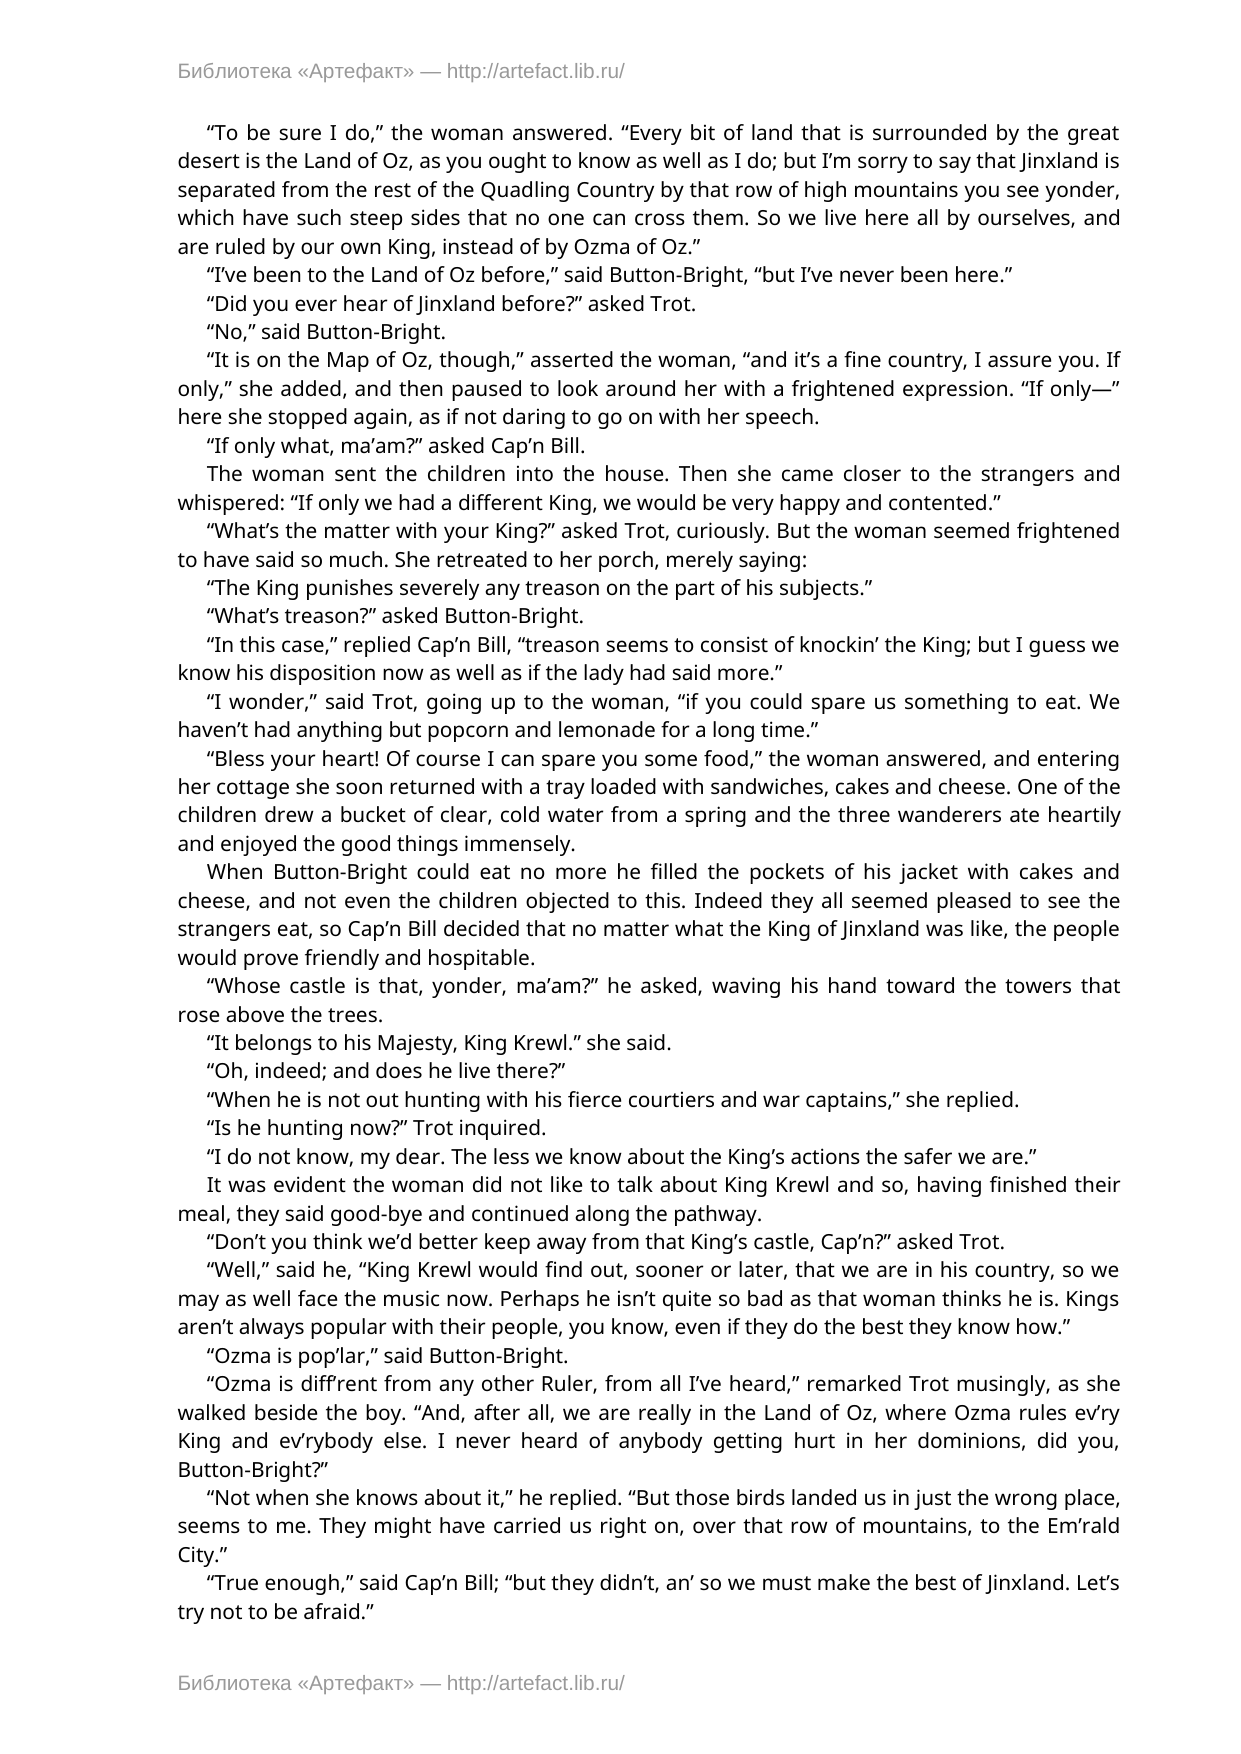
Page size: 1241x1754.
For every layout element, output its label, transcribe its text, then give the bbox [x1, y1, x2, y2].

text The woman sent the children into the house. Then she came closer to the strangers and whispered: “If only we had a different King, we would be very happy and contented.” [177, 459, 1122, 516]
text When Button-Bright could eat no more he filled the pockets of his jacket with cakes and cheese, and not even the children objected to this. Indeed they all seemed pleased to see the strangers eat, so Cap’n Bill decided that no matter what the King of Jinxland was like, the people would prove friendly and hospitable. [177, 857, 1122, 971]
text “I wonder,” said Trot, going up to the woman, “if you could spare us something to eat. We haven’t had anything but popcorn and lemonade for a long time.” [177, 687, 1122, 744]
text “If only what, ma’am?” asked Cap’n Bill. [177, 431, 1122, 459]
text “To be sure I do,” the woman answered. “Every bit of land that is surrounded by the great desert is the Land of Oz, as you ought to know as well as I do; but I’m sorry to say that Jinxland is separated from the rest of the Quadling Country by that row of high mountains you see yonder, which have such steep sides that no one can cross them. So we live here all by ourselves, and are ruled by our own King, instead of by Ozma of Oz.” [177, 118, 1122, 260]
text “Did you ever hear of Jinxland before?” asked Trot. [177, 289, 1122, 317]
text “Bless your heart! Of course I can spare you some food,” the woman answered, and entering her cottage she soon returned with a tray loaded with sandwiches, cakes and cheese. One of the children drew a bucket of clear, cold water from a spring and the three wanderers ate heartily and enjoyed the good things immensely. [177, 744, 1122, 857]
text “Not when she knows about it,” he replied. “But those birds landed us in just the wrong place, seems to me. They might have carried us right on, over that row of mountains, to the Em’rald City.” [177, 1483, 1122, 1568]
text “Oh, indeed; and does he live there?” [177, 1057, 1122, 1085]
text “True enough,” said Cap’n Bill; “but they didn’t, an’ so we must make the best of Jinxland. Let’s try not to be afraid.” [177, 1568, 1122, 1625]
text “Ozma is diff’rent from any other Ruler, from all I’ve heard,” remarked Trot musingly, as she walked beside the boy. “And, after all, we are really in the Land of Oz, where Ozma rules ev’ry King and ev’rybody else. I never heard of anybody getting hurt in her dominions, did you, Button-Bright?” [177, 1369, 1122, 1483]
text “Is he hunting now?” Trot inquired. [177, 1113, 1122, 1142]
text “Don’t you think we’d better keep away from that King’s castle, Cap’n?” asked Trot. [177, 1227, 1122, 1256]
text “What’s treason?” asked Button-Bright. [177, 602, 1122, 630]
text “I’ve been to the Land of Oz before,” said Button-Bright, “but I’ve never been here.” [177, 260, 1122, 289]
text “In this case,” replied Cap’n Bill, “treason seems to consist of knockin’ the King; but I guess we know his disposition now as well as if the lady had said more.” [177, 630, 1122, 687]
text “Whose castle is that, yonder, ma’am?” he asked, waving his hand toward the towers that rose above the trees. [177, 971, 1122, 1028]
text “No,” said Button-Bright. [177, 317, 1122, 346]
text “It is on the Map of Oz, though,” asserted the woman, “and it’s a fine country, I assure you. If only,” she added, and then paused to look around her with a frightened expression. “If only—” here she stopped again, as if not daring to go on with her speech. [177, 346, 1122, 431]
text “When he is not out hunting with his fierce courtiers and war captains,” she replied. [177, 1085, 1122, 1113]
text “What’s the matter with your King?” asked Trot, curiously. But the woman seemed frightened to have said so much. She retreated to her porch, merely saying: [177, 516, 1122, 573]
text “It belongs to his Majesty, King Krewl.” she said. [177, 1028, 1122, 1057]
text “The King punishes severely any treason on the part of his subjects.” [177, 573, 1122, 602]
text “Well,” said he, “King Krewl would find out, sooner or later, that we are in his country, so we may as well face the music now. Perhaps he isn’t quite so bad as that woman thinks he is. Kings aren’t always popular with their people, you know, even if they do the best they know how.” [177, 1256, 1122, 1341]
text It was evident the woman did not like to talk about King Krewl and so, having finished their meal, they said good-bye and continued along the pathway. [177, 1170, 1122, 1227]
text “I do not know, my dear. The less we know about the King’s actions the safer we are.” [177, 1142, 1122, 1170]
text “Ozma is pop’lar,” said Button-Bright. [177, 1341, 1122, 1369]
